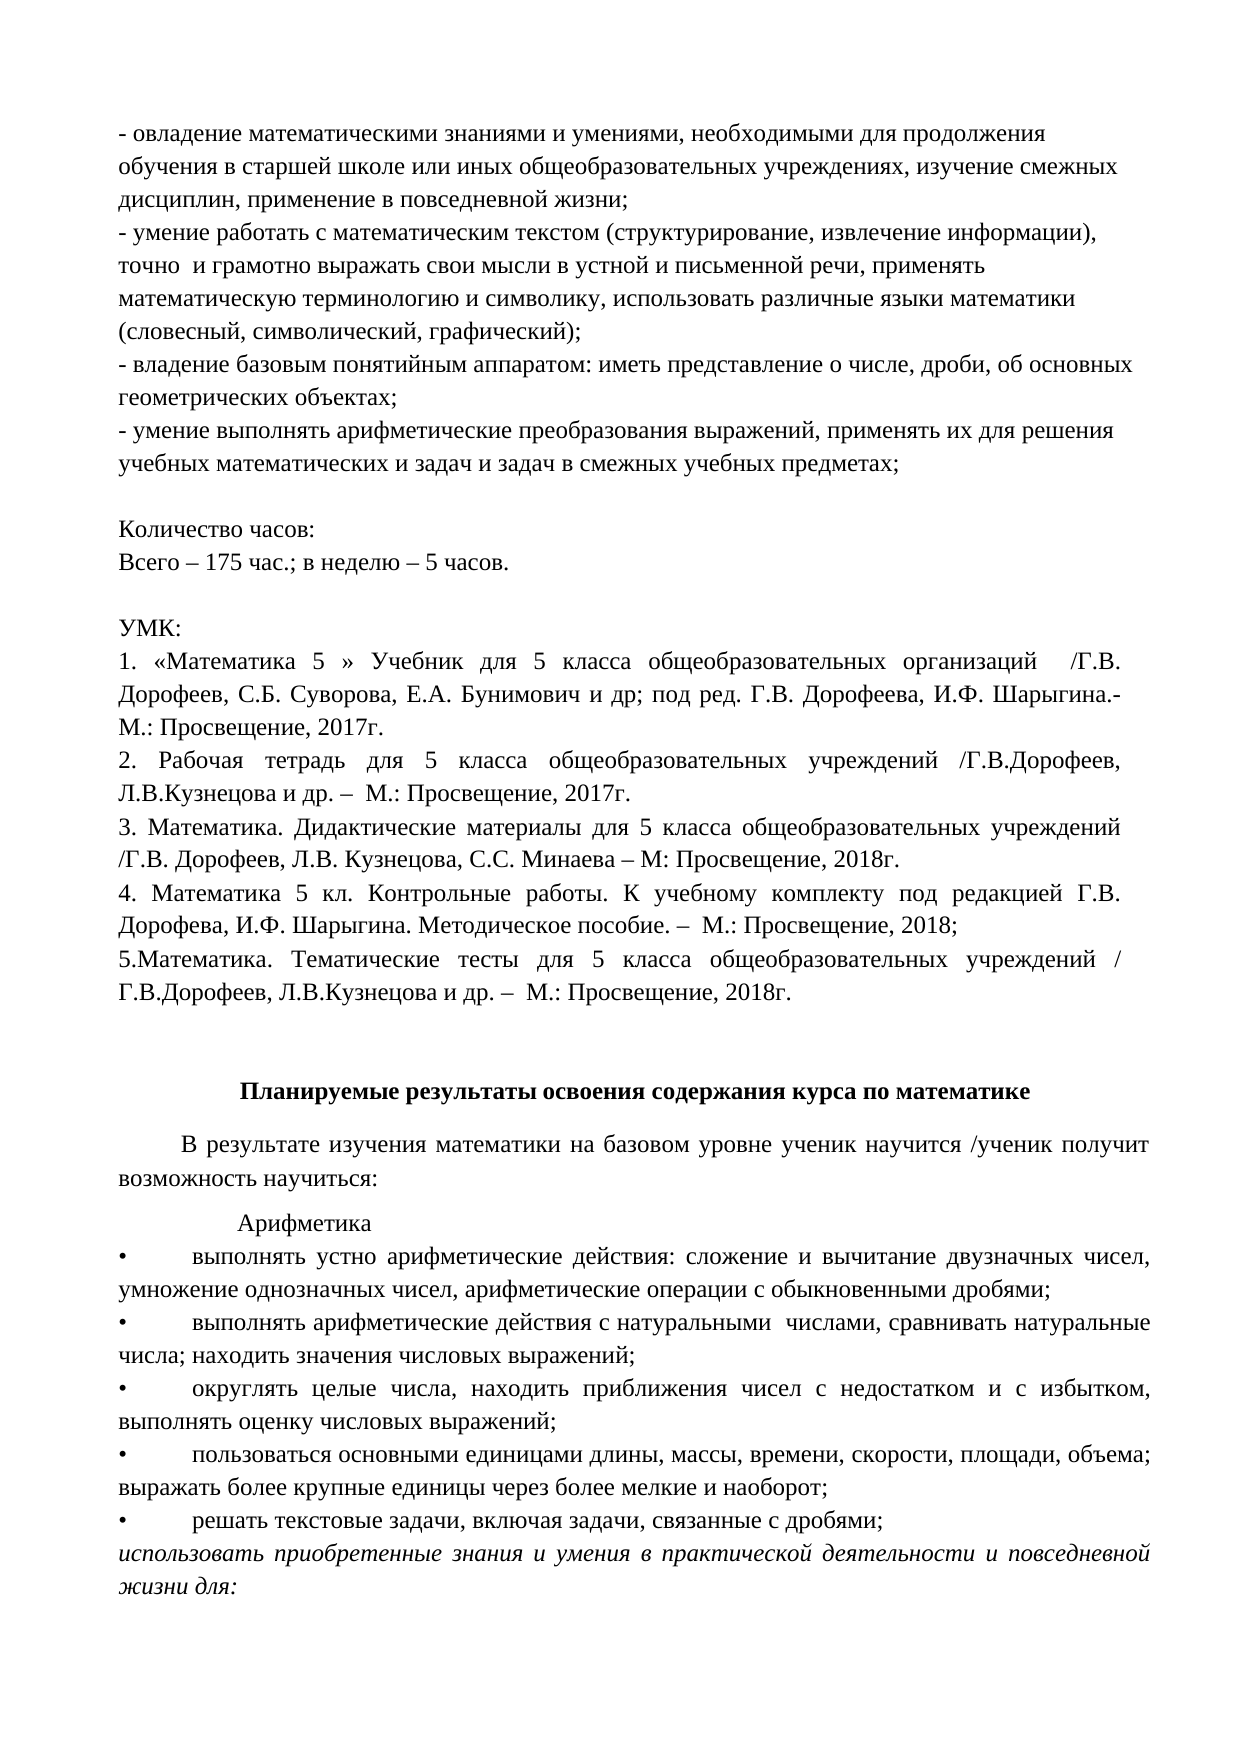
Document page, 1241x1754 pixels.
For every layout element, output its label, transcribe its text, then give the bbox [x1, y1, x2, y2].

text 4. Математика 5 кл. Контрольные работы. К учебному комплекту под редакцией Г.В. Дорофева, И.Ф. Шарыгина. Методическое пособие. – М.: Просвещение, 2018; [118, 878, 1122, 939]
text - владение базовым понятийным аппаратом: иметь представление о числе, дроби, об основных геометрических объектах; [118, 349, 1152, 411]
text 5.Математика. Тематические тесты для 5 класса общеобразовательных учреждений / Г.В.Дорофеев, Л.В.Кузнецова и др. – М.: Просвещение, 2018г. [118, 944, 1122, 1005]
text Всего – 175 час.; в неделю – 5 часов. [118, 547, 1122, 576]
text • выполнять арифметические действия с натуральными числами, сравнивать натуральные числа; находить значения числовых выражений; [118, 1307, 1152, 1369]
text В результате изучения математики на базовом уровне ученик научится /ученик получит возможность научиться: [118, 1129, 1152, 1191]
text - умение выполнять арифметические преобразования выражений, применять их для решения учебных математических и задач и задач в смежных учебных предметах; [118, 415, 1152, 477]
text • пользоваться основными единицами длины, массы, времени, скорости, площади, объема; выражать более крупные единицы через более мелкие и наоборот; [118, 1439, 1152, 1501]
text Планируемые результаты освоения содержания курса по математике [118, 1076, 1152, 1104]
text УМК: [118, 613, 1122, 642]
text - овладение математическими знаниями и умениями, необходимыми для продолжения обучения в старшей школе или иных общеобразовательных учреждениях, изучение смежных дисциплин, применение в повседневной жизни; [118, 118, 1152, 213]
text 1. «Математика 5 » Учебник для 5 класса общеобразовательных организаций /Г.В. Дорофеев, С.Б. Суворова, Е.А. Бунимович и др; под ред. Г.В. Дорофеева, И.Ф. Шарыгина.-М.: Просвещение, 2017г. [118, 646, 1122, 741]
text - умение работать с математическим текстом (структурирование, извлечение информации), точно и грамотно выражать свои мысли в устной и письменной речи, применять математическую терминологию и символику, использовать различные языки математики (словесный, символический, графический); [118, 217, 1152, 345]
text • округлять целые числа, находить приближения чисел с недостатком и с избытком, выполнять оценку числовых выражений; [118, 1373, 1152, 1435]
text 3. Математика. Дидактические материалы для 5 класса общеобразовательных учреждений /Г.В. Дорофеев, Л.В. Кузнецова, С.С. Минаева – М: Просвещение, 2018г. [118, 812, 1122, 873]
text Количество часов: [118, 514, 1122, 543]
text Арифметика [118, 1208, 1152, 1237]
text • решать текстовые задачи, включая задачи, связанные с дробями; [118, 1505, 1152, 1534]
text 2. Рабочая тетрадь для 5 класса общеобразовательных учреждений /Г.В.Дорофеев, Л.В.Кузнецова и др. – М.: Просвещение, 2017г. [118, 746, 1122, 807]
text • выполнять устно арифметические действия: сложение и вычитание двузначных чисел, умножение однозначных чисел, арифметические операции с обыкновенными дробями; [118, 1241, 1152, 1303]
text использовать приобретенные знания и умения в практической деятельности и повседневной жизни для: [118, 1538, 1152, 1600]
